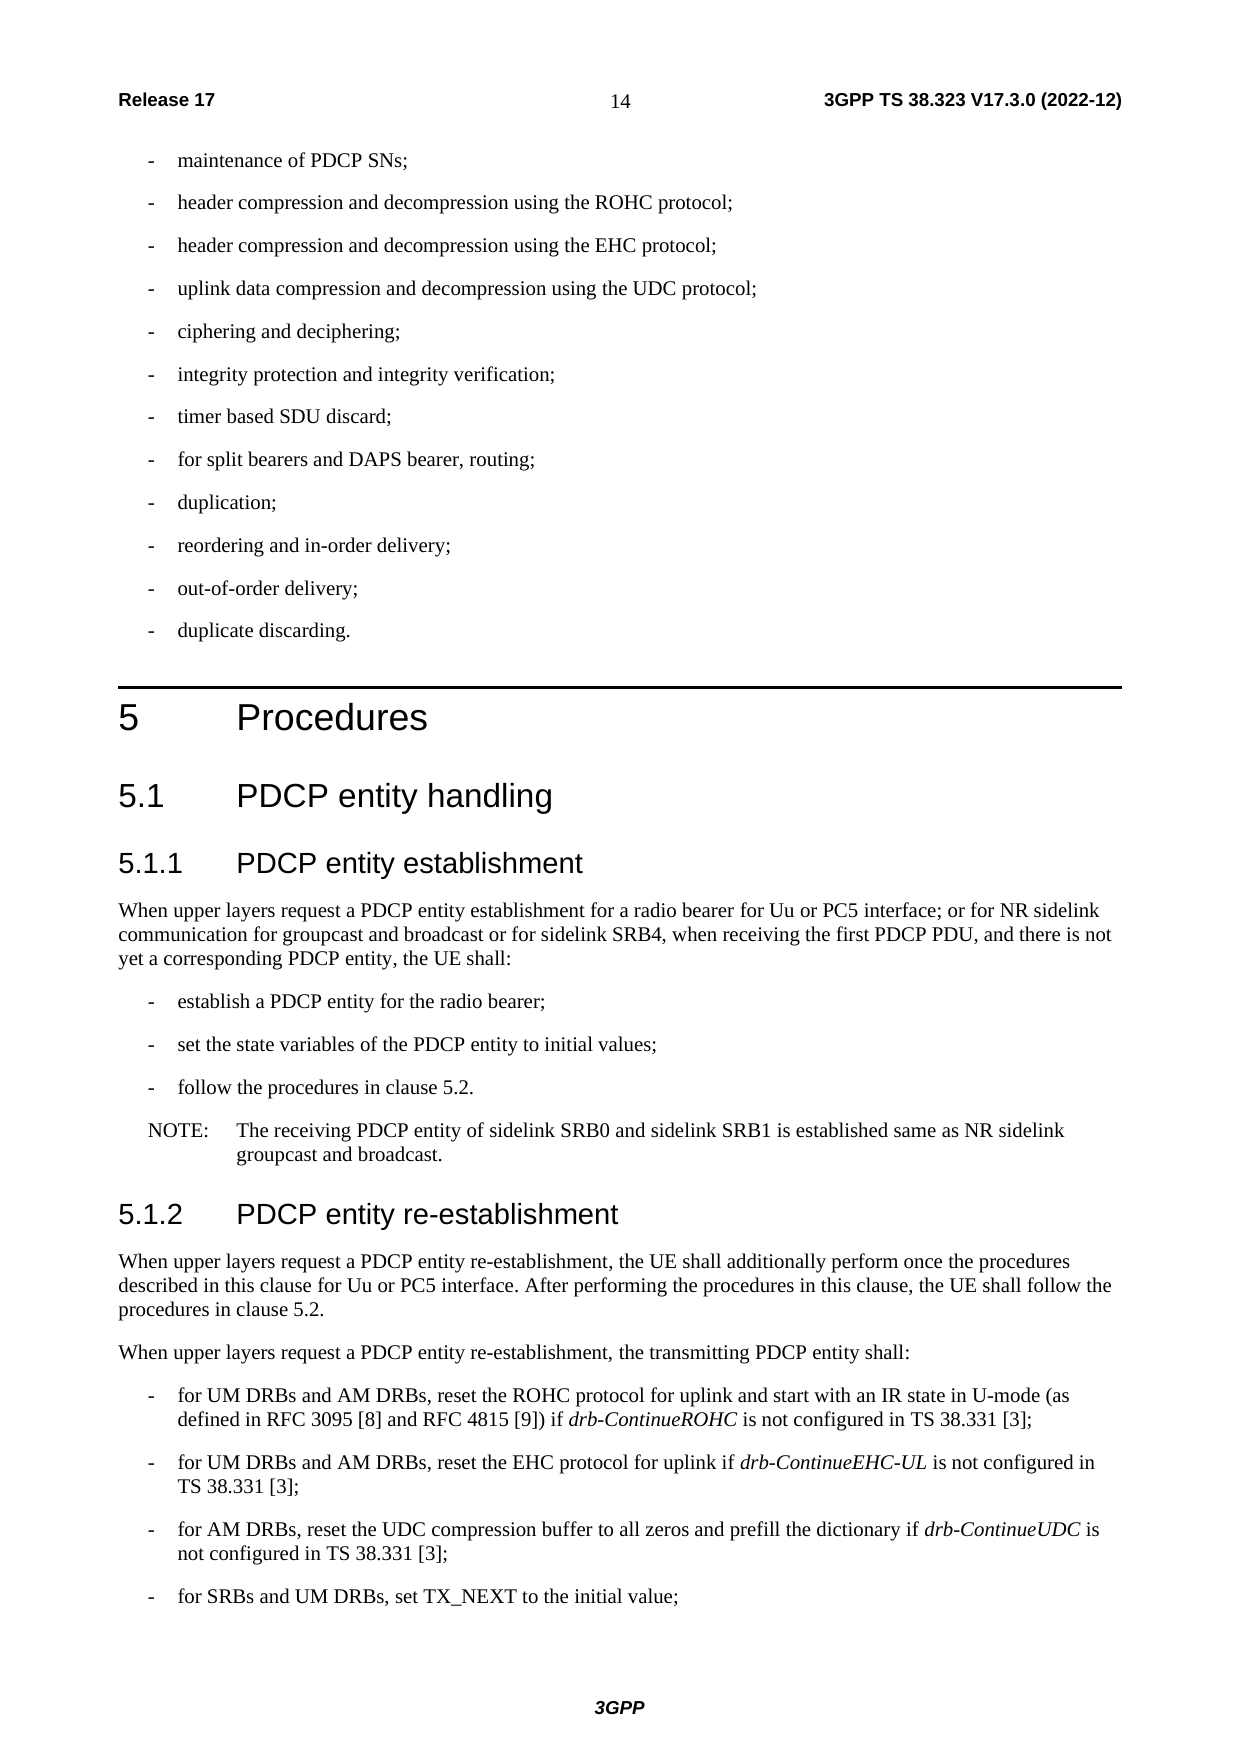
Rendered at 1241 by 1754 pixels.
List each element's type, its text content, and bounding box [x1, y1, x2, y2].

subtitle 5.1.2 PDCP entity re-establishment [118, 1197, 1122, 1231]
subtitle 5.1.1 PDCP entity establishment [118, 846, 1122, 879]
text - out-of-order delivery; [148, 576, 1122, 600]
text - set the state variables of the PDCP entity to initial values; [148, 1032, 1122, 1056]
text - duplicate discarding. [148, 618, 1122, 642]
text - follow the procedures in clause 5.2. [148, 1075, 1122, 1099]
text - ciphering and deciphering; [148, 319, 1122, 343]
text When upper layers request a PDCP entity re-establishment, the transmitting PDCP entity shall: [118, 1340, 1122, 1364]
text - for SRBs and UM DRBs, set TX_NEXT to the initial value; [148, 1584, 1122, 1608]
text - uplink data compression and decompression using the UDC protocol; [148, 276, 1122, 300]
text - integrity protection and integrity verification; [148, 362, 1122, 386]
text - reordering and in-order delivery; [148, 533, 1122, 557]
text - maintenance of PDCP SNs; [148, 147, 1122, 172]
text - for UM DRBs and AM DRBs, reset the ROHC protocol for uplink and start with an IR state in U-mode (as defined in RFC 3095 [8] and RFC 4815 [9]) if drb-ContinueROHC is not configured in TS 38.331 [3]; [148, 1383, 1122, 1431]
subtitle 5.1 PDCP entity handling [118, 776, 1122, 815]
text NOTE: The receiving PDCP entity of sidelink SRB0 and sidelink SRB1 is established same as NR sidelink groupcast and broadcast. [148, 1118, 1122, 1166]
text - for AM DRBs, reset the UDC compression buffer to all zeros and prefill the dictionary if drb-ContinueUDC is not configured in TS 38.331 [3]; [148, 1517, 1122, 1565]
text When upper layers request a PDCP entity establishment for a radio bearer for Uu or PC5 interface; or for NR sidelink communication for groupcast and broadcast or for sidelink SRB4, when receiving the first PDCP PDU, and there is not yet a corresponding PDCP entity, the UE shall: [118, 898, 1122, 970]
text - for UM DRBs and AM DRBs, reset the EHC protocol for uplink if drb-ContinueEHC-UL is not configured in TS 38.331 [3]; [148, 1450, 1122, 1498]
text - header compression and decompression using the ROHC protocol; [148, 190, 1122, 214]
text - duplication; [148, 490, 1122, 514]
text - for split bearers and DAPS bearer, routing; [148, 447, 1122, 471]
text When upper layers request a PDCP entity re-establishment, the UE shall additionally perform once the procedures described in this clause for Uu or PC5 interface. After performing the procedures in this clause, the UE shall follow the procedures in clause 5.2. [118, 1249, 1122, 1321]
text - timer based SDU discard; [148, 404, 1122, 428]
subtitle 5 Procedures [118, 689, 1122, 739]
text - establish a PDCP entity for the radio bearer; [148, 989, 1122, 1013]
text - header compression and decompression using the EHC protocol; [148, 233, 1122, 257]
